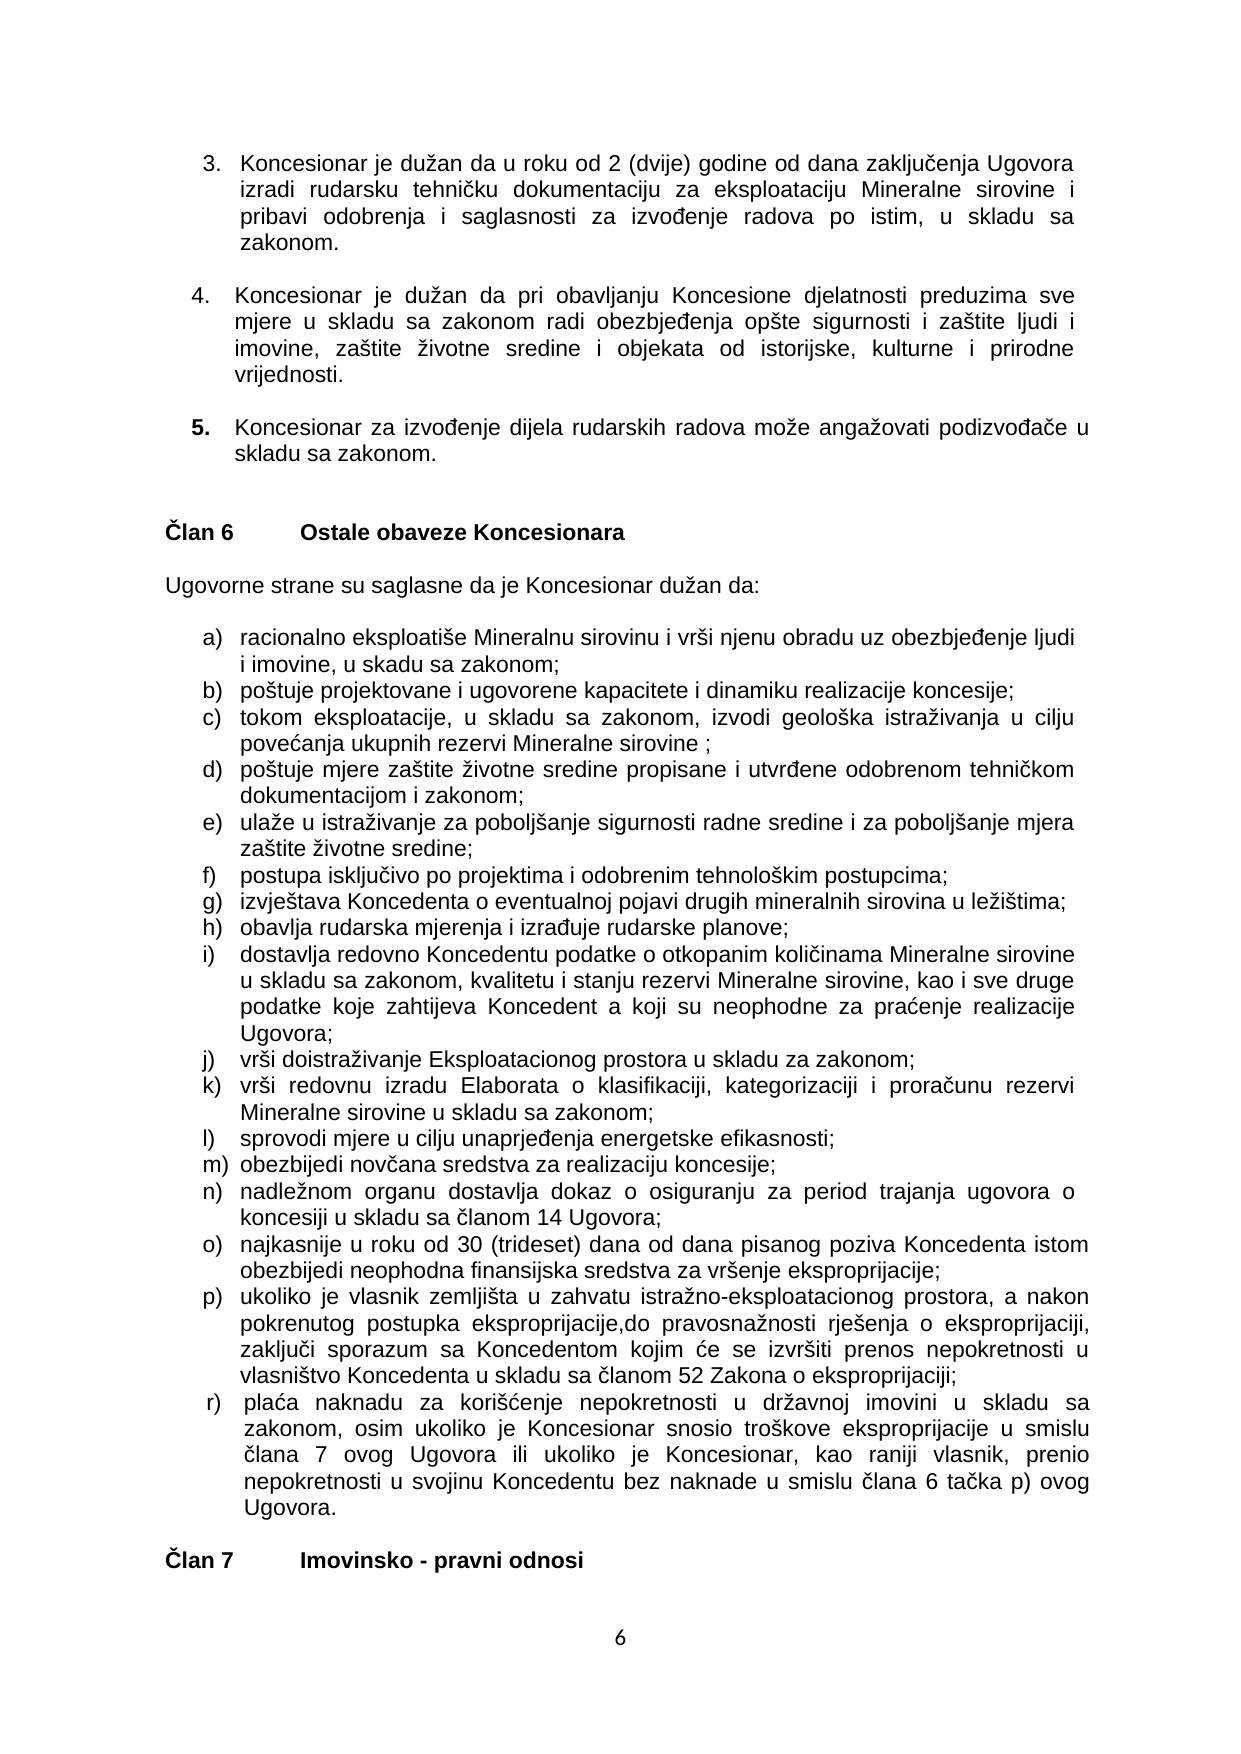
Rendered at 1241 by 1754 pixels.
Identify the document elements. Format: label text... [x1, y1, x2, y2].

list poštuje mjere zaštite životne sredine propisane i utvrđene odobrenom tehničkom dokumentacijom i zakonom; [202, 756, 1075, 809]
list najkasnije u roku od 30 (trideset) dana od dana pisanog poziva Koncedenta istom obezbijedi neophodna finansijska sredstva za vršenje eksproprijacije; [202, 1231, 1090, 1283]
list poštuje projektovane i ugovorene kapacitete i dinamiku realizacije koncesije; [202, 677, 1075, 703]
list dostavlja redovno Koncedentu podatke o otkopanim količinama Mineralne sirovine u skladu sa zakonom, kvalitetu i stanju rezervi Mineralne sirovine, kao i sve druge podatke koje zahtijeva Koncedent a koji su neophodne za praćenje realizacije Ugovora; [202, 941, 1075, 1046]
list izvještava Koncedenta o eventualnoj pojavi drugih mineralnih sirovina u ležištima; [202, 888, 1075, 914]
list Koncesionar je dužan da pri obavljanju Koncesione djelatnosti preduzima sve mjere u skladu sa zakonom radi obezbjeđenja opšte sigurnosti i zaštite ljudi i imovine, zaštite životne sredine i objekata od istorijske, kulturne i prirodne vrijednosti. [191, 282, 1075, 387]
list Ugovorne strane su saglasne da je Koncesionar dužan da: [165, 572, 1075, 598]
list racionalno eksploatiše Mineralnu sirovinu i vrši njenu obradu uz obezbjeđenje ljudi i imovine, u skadu sa zakonom; [202, 624, 1075, 677]
list sprovodi mjere u cilju unaprjeđenja energetske efikasnosti; [202, 1125, 1075, 1151]
list obezbijedi novčana sredstva za realizaciju koncesije; [202, 1151, 1075, 1178]
list Koncesionar je dužan da u roku od 2 (dvije) godine od dana zaključenja Ugovora izradi rudarsku tehničku dokumentaciju za eksploataciju Mineralne sirovine i pribavi odobrenja i saglasnosti za izvođenje radova po istim, u skladu sa zakonom. [202, 150, 1075, 255]
list plaća naknadu za korišćenje nepokretnosti u državnoj imovini u skladu sa zakonom, osim ukoliko je Koncesionar snosio troškove eksproprijacije u smislu člana 7 ovog Ugovora ili ukoliko je Koncesionar, kao raniji vlasnik, prenio nepokretnosti u svojinu Koncedentu bez naknade u smislu člana 6 tačka p) ovog Ugovora. [206, 1389, 1090, 1520]
list vrši redovnu izradu Elaborata o klasifikaciji, kategorizaciji i proračunu rezervi Mineralne sirovine u skladu sa zakonom; [202, 1072, 1075, 1125]
list ulaže u istraživanje za poboljšanje sigurnosti radne sredine i za poboljšanje mjera zaštite životne sredine; [202, 809, 1075, 862]
list Ostale obaveze Koncesionara [165, 519, 1075, 545]
list tokom eksploatacije, u skladu sa zakonom, izvodi geološka istraživanja u cilju povećanja ukupnih rezervi Mineralne sirovine ; [202, 703, 1075, 756]
list ukoliko je vlasnik zemljišta u zahvatu istražno-eksploatacionog prostora, a nakon pokrenutog postupka eksproprijacije,do pravosnažnosti rješenja o eksproprijaciji, zaključi sporazum sa Koncedentom kojim će se izvršiti prenos nepokretnosti u vlasništvo Koncedenta u skladu sa članom 52 Zakona o eksproprijaciji; [202, 1283, 1090, 1389]
list Imovinsko - pravni odnosi [165, 1547, 1075, 1573]
list Koncesionar za izvođenje dijela rudarskih radova može angažovati podizvođače u skladu sa zakonom. [191, 413, 1090, 466]
list nadležnom organu dostavlja dokaz o osiguranju za period trajanja ugovora o koncesiji u skladu sa članom 14 Ugovora; [202, 1178, 1075, 1231]
list postupa isključivo po projektima i odobrenim tehnološkim postupcima; [202, 862, 1075, 888]
list obavlja rudarska mjerenja i izrađuje rudarske planove; [202, 914, 1075, 941]
list vrši doistraživanje Eksploatacionog prostora u skladu za zakonom; [202, 1046, 1075, 1072]
